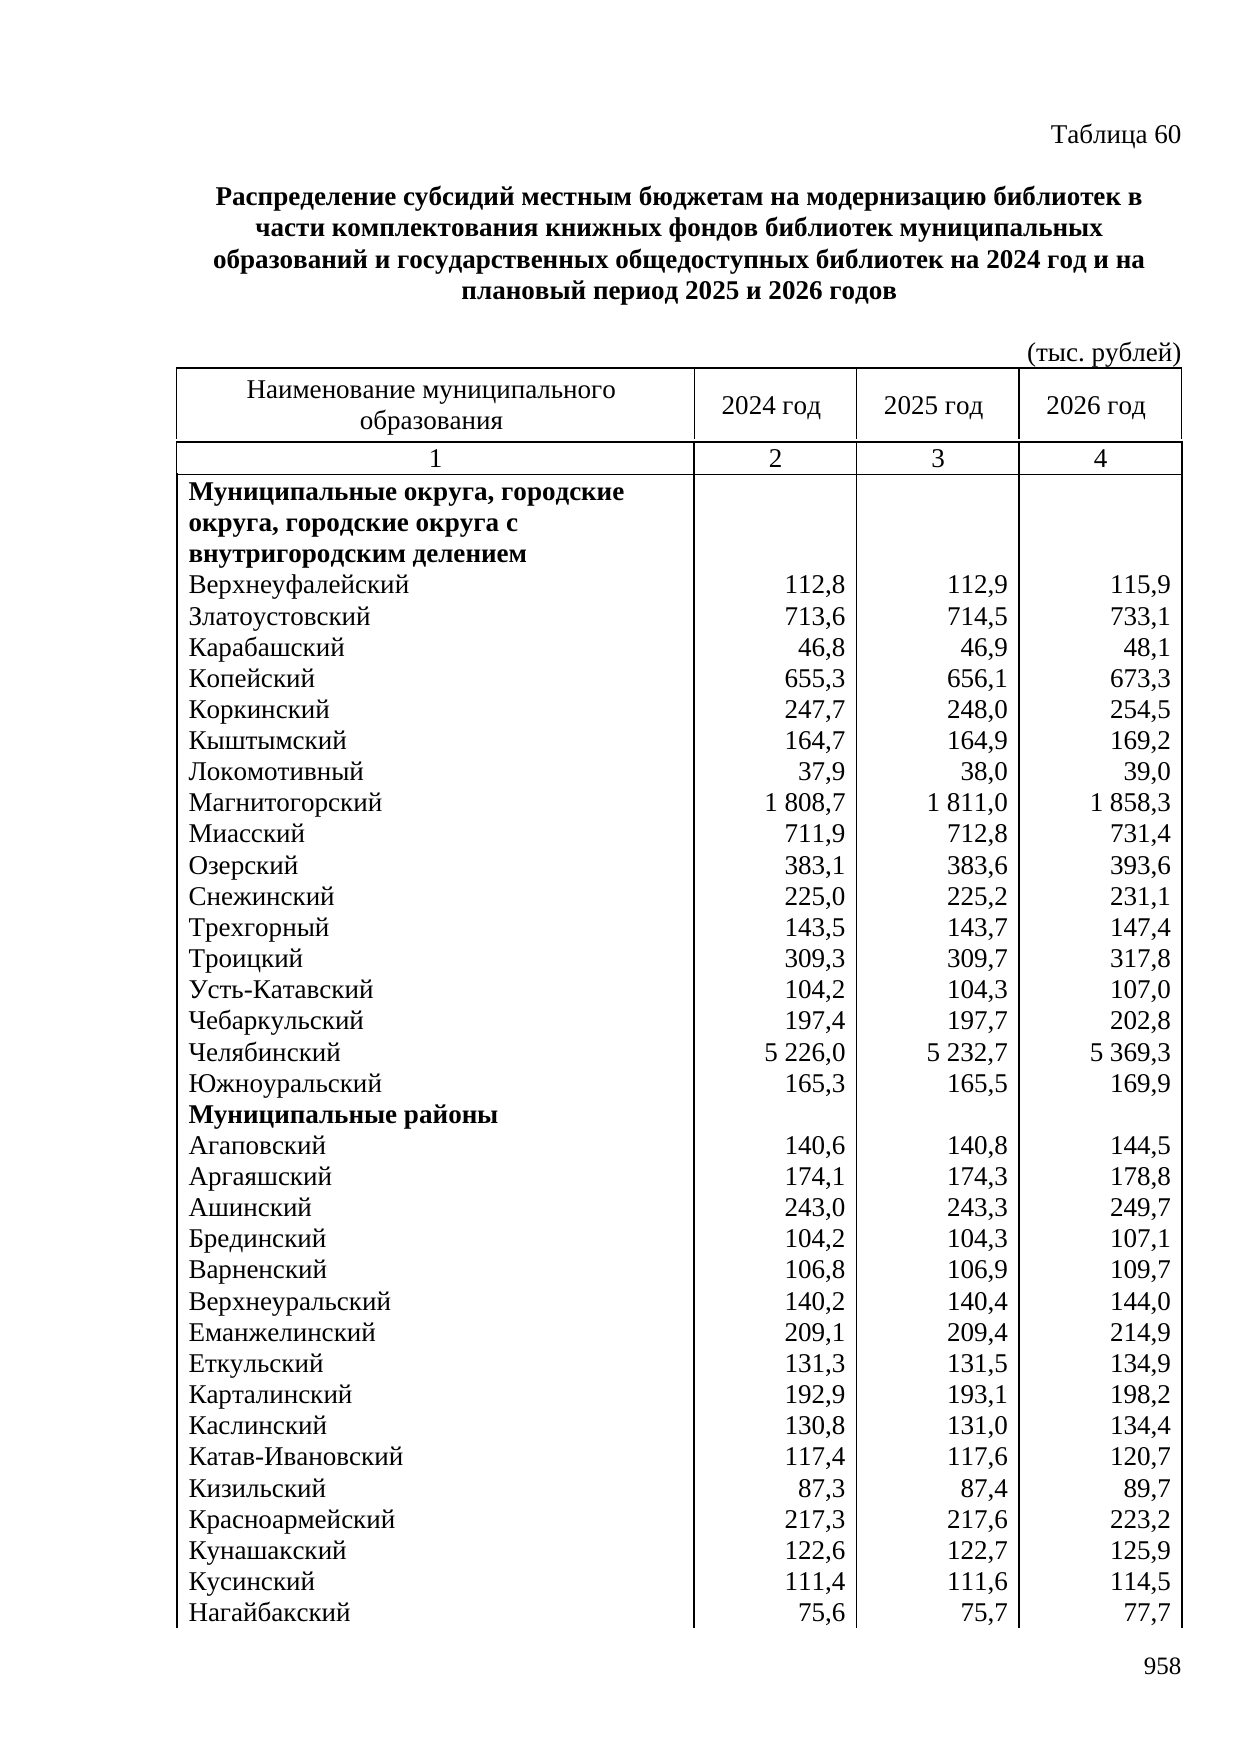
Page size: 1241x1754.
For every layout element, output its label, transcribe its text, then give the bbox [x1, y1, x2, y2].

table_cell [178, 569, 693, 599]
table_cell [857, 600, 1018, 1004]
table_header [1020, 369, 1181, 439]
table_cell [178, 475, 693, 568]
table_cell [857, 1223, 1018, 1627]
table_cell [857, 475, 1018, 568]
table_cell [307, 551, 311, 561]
text (тыс. рублей) [177, 336, 1181, 367]
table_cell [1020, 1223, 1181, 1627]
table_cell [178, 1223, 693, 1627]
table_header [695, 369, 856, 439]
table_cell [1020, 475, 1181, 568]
text Распределение субсидий местным бюджетам на модернизацию библиотек в части комплектования книжных фондов библиотек муниципальных образований и государственных общедоступных библиотек на 2024 год и на плановый период 2025 и 2026 годов [177, 180, 1181, 305]
text Таблица 60 [177, 118, 1181, 149]
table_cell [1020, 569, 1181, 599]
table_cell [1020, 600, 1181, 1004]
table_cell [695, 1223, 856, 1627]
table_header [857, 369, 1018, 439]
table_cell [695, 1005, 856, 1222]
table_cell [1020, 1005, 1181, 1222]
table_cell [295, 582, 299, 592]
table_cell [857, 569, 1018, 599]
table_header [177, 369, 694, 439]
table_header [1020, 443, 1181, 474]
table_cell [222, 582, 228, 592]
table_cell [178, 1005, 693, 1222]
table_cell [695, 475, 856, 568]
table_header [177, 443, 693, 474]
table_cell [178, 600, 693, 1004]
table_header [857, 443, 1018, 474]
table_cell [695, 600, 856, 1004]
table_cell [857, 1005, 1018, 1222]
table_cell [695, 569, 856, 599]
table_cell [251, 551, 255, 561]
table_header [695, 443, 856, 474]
